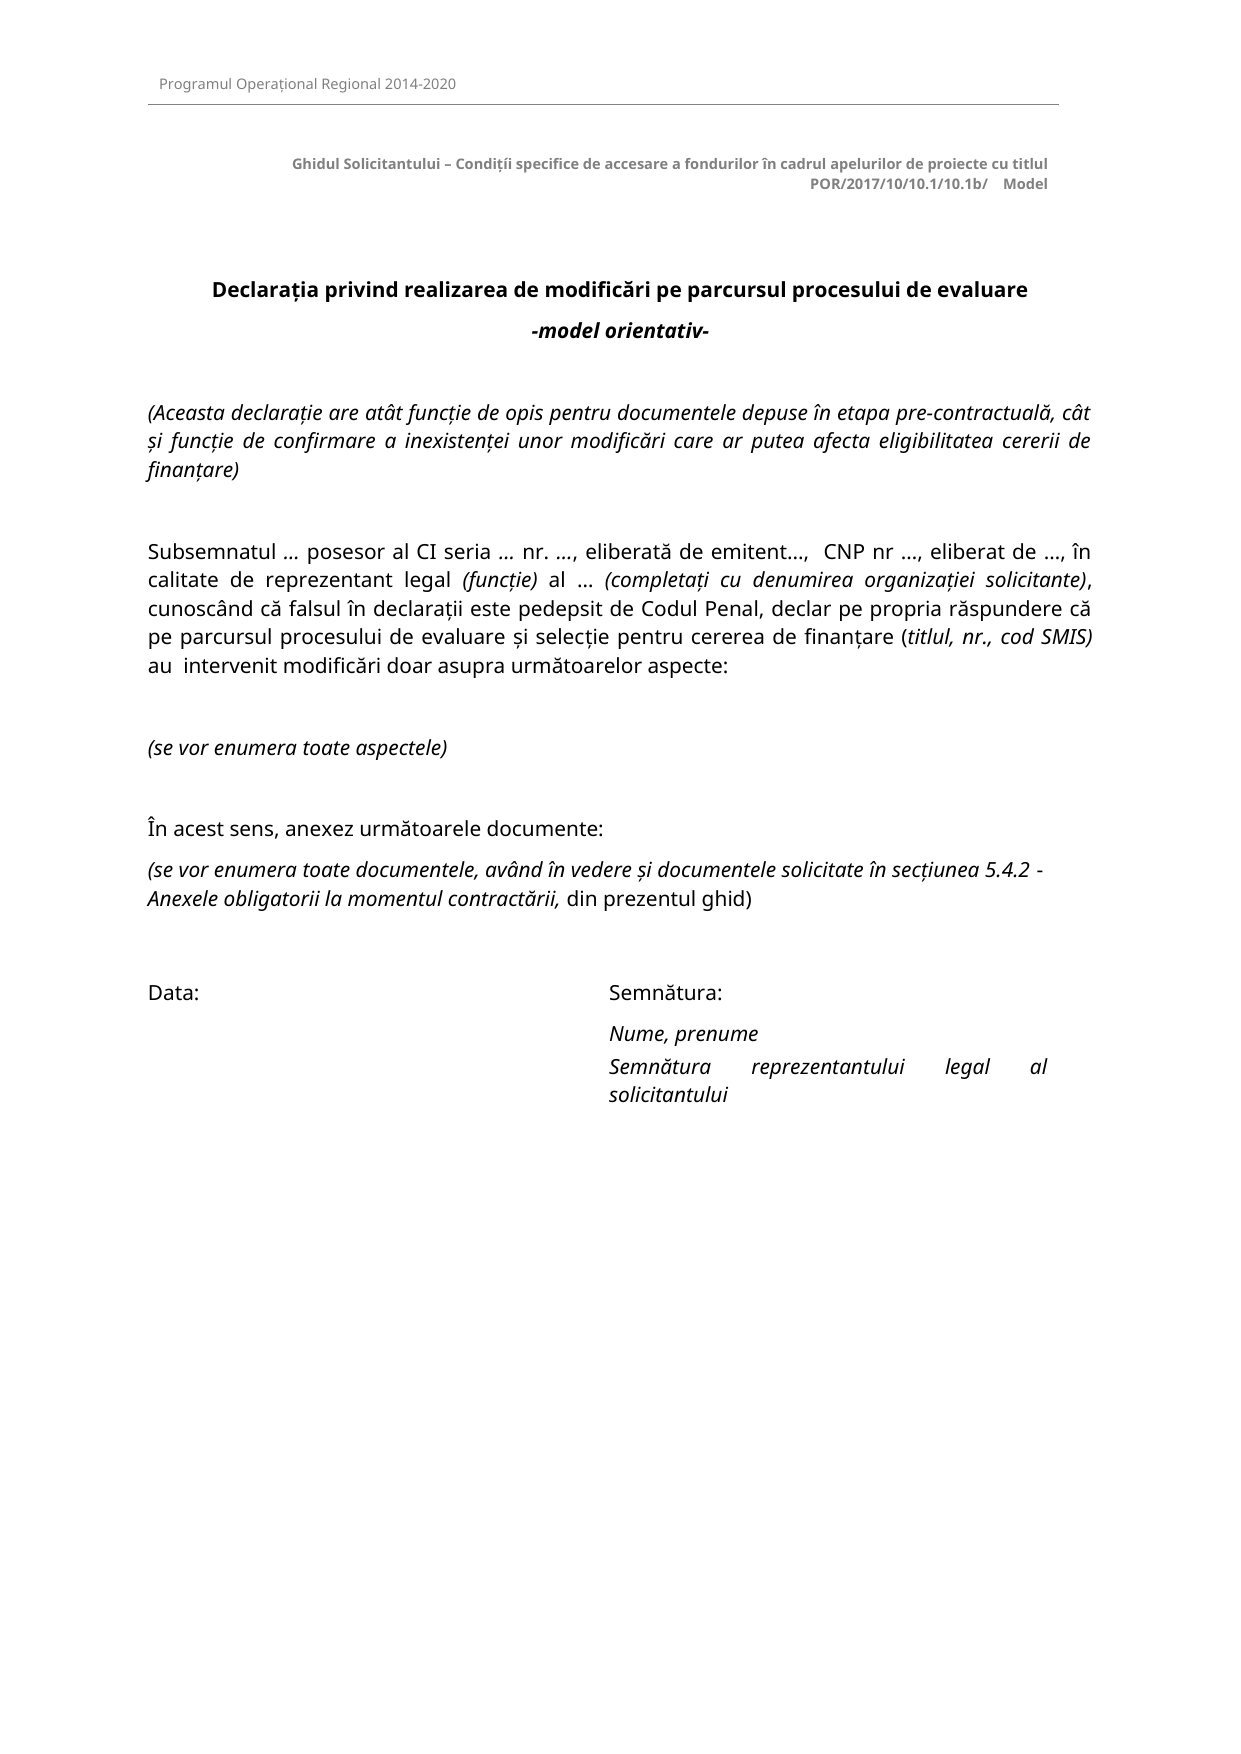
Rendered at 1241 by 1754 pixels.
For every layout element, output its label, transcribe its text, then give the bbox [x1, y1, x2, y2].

text Subsemnatul … posesor al CI seria … nr. …, eliberată de emitent..., CNP nr …, eliberat de …, în calitate de reprezentant legal (funcţie) al … (completaţi cu denumirea organizaţiei solicitante), cunoscând că falsul în declaraţii este pedepsit de Codul Penal, declar pe propria răspundere că pe parcursul procesului de evaluare și selecție pentru cererea de finanțare (titlul, nr., cod SMIS) au intervenit modificări doar asupra următoarelor aspecte: [148, 537, 1093, 679]
text În acest sens, anexez următoarele documente: [148, 814, 1093, 843]
text (se vor enumera toate documentele, având în vedere şi documentele solicitate în secţiunea 5.4.2 - Anexele obligatorii la momentul contractării, din prezentul ghid) [148, 855, 1093, 912]
table_header Data: [136, 966, 598, 1113]
text (se vor enumera toate aspectele) [148, 733, 1093, 761]
text -model orientativ- [148, 316, 1093, 345]
text Declaraţia privind realizarea de modificări pe parcursul procesului de evaluare [148, 275, 1093, 304]
table_header Semnătura: Nume, prenume Semnătura reprezentantului legal al solicitantului [598, 966, 1059, 1113]
text (Aceasta declaraţie are atât funcţie de opis pentru documentele depuse în etapa pre-contractuală, cât şi funcţie de confirmare a inexistenţei unor modificări care ar putea afecta eligibilitatea cererii de finanţare) [148, 398, 1093, 483]
